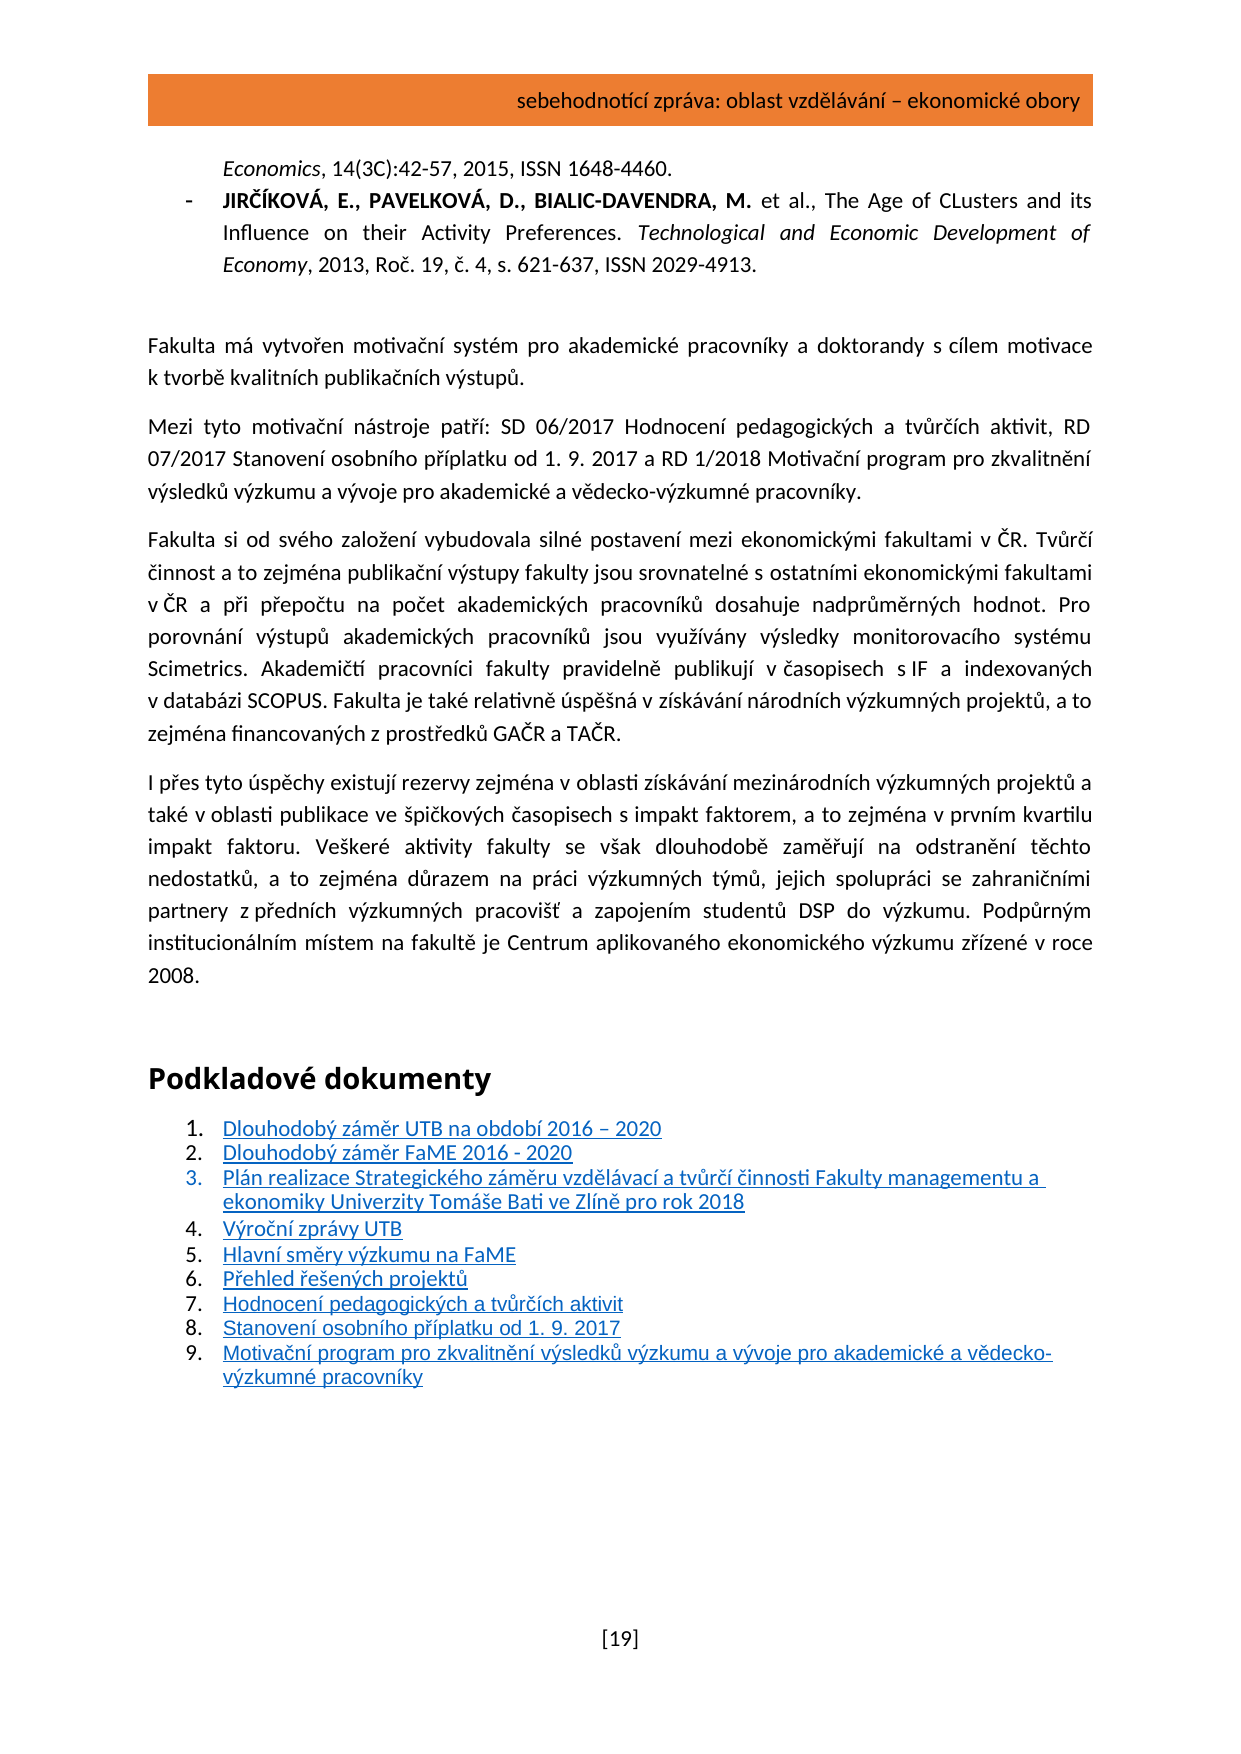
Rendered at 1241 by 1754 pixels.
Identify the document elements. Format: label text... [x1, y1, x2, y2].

list Hlavní směry výzkumu na FaME [185, 1242, 1092, 1267]
list Přehled řešených projektů [185, 1267, 1092, 1291]
list Hodnocení pedagogických a tvůrčích aktivit [185, 1291, 1092, 1316]
text I přes tyto úspěchy existují rezervy zejména v oblasti získávání mezinárodních výzkumných projektů a také v oblasti publikace ve špičkových časopisech s impakt faktorem, a to zejména v prvním kvartilu impakt faktoru. Veškeré aktivity fakulty se však dlouhodobě zaměřují na odstranění těchto nedostatků, a to zejména důrazem na práci výzkumných týmů, jejich spolupráci se zahraničními partnery z předních výzkumných pracovišť a zapojením studentů DSP do výzkumu. Podpůrným institucionálním místem na fakultě je Centrum aplikovaného ekonomického výzkumu zřízené v roce 2008. [148, 768, 1093, 989]
list Dlouhodobý záměr UTB na období 2016 – 2020 [185, 1117, 1092, 1141]
text Mezi tyto motivační nástroje patří: SD 06/2017 Hodnocení pedagogických a tvůrčích aktivit, RD 07/2017 Stanovení osobního příplatku od 1. 9. 2017 a RD 1/2018 Motivační program pro zkvalitnění výsledků výzkumu a vývoje pro akademické a vědecko-výzkumné pracovníky. [148, 412, 1093, 505]
list Plán realizace Strategického záměru vzdělávací a tvůrčí činnosti Fakulty managementu a ekonomiky Univerzity Tomáše Bati ve Zlíně pro rok 2018 [185, 1166, 1092, 1214]
text Podkladové dokumenty [148, 1058, 1093, 1098]
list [185, 154, 1093, 182]
list Výroční zprávy UTB [185, 1214, 1093, 1242]
list Dlouhodobý záměr FaME 2016 - 2020 [185, 1141, 1092, 1166]
text Fakulta má vytvořen motivační systém pro akademické pracovníky a doktorandy s cílem motivace k tvorbě kvalitních publikačních výstupů. [148, 331, 1093, 392]
list Motivační program pro zkvalitnění výsledků výzkumu a vývoje pro akademické a vědecko-výzkumné pracovníky [185, 1340, 1092, 1389]
list JirČÍkovÁ, E., PavelkovÁ, D., Bialic-Davendra, M. et al., The Age of CLusters and its Influence on their Activity Preferences. Technological and Economic Development of Economy, 2013, Roč. 19, č. 4, s. 621-637, ISSN 2029-4913. [185, 186, 1093, 278]
text Fakulta si od svého založení vybudovala silné postavení mezi ekonomickými fakultami v ČR. Tvůrčí činnost a to zejména publikační výstupy fakulty jsou srovnatelné s ostatními ekonomickými fakultami v ČR a při přepočtu na počet akademických pracovníků dosahuje nadprůměrných hodnot. Pro porovnání výstupů akademických pracovníků jsou využívány výsledky monitorovacího systému Scimetrics. Akademičtí pracovníci fakulty pravidelně publikují v časopisech s IF a indexovaných v databázi SCOPUS. Fakulta je také relativně úspěšná v získávání národních výzkumných projektů, a to zejména financovaných z prostředků GAČR a TAČR. [148, 526, 1093, 747]
list Stanovení osobního příplatku od 1. 9. 2017 [185, 1316, 1092, 1340]
